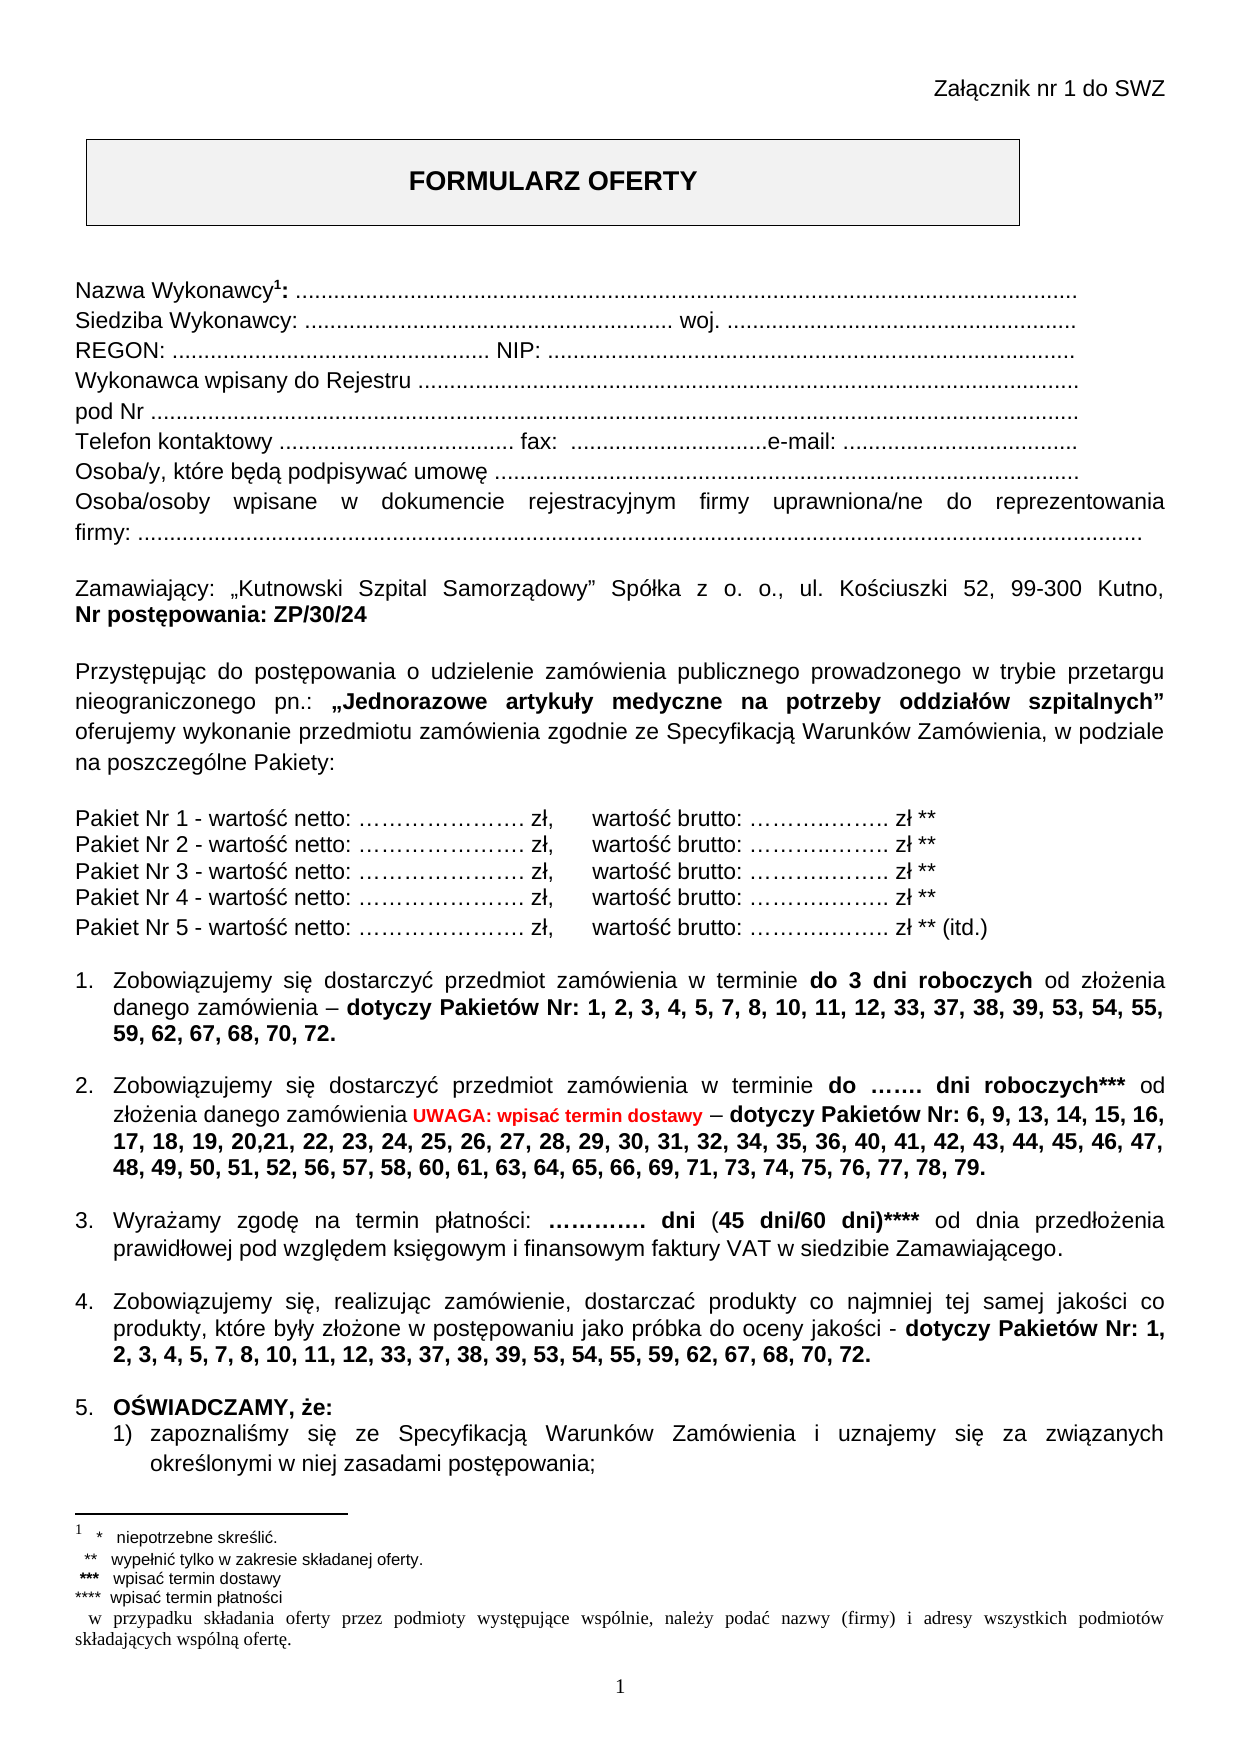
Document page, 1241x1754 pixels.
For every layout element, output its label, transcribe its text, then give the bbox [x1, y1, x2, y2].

text Przystępując do postępowania o udzielenie zamówienia publicznego prowadzonego w trybie przetargu nieograniczonego pn.: „Jednorazowe artykuły medyczne na potrzeby oddziałów szpitalnych” oferujemy wykonanie przedmiotu zamówienia zgodnie ze Specyfikacją Warunków Zamówienia, w podziale na poszczególne Pakiety: [75, 658, 1165, 775]
text Telefon kontaktowy ..................................... fax: ...............................e-mail: ..................................... [75, 428, 1165, 454]
list Zobowiązujemy się, realizując zamówienie, dostarczać produkty co najmniej tej samej jakości co produkty, które były złożone w postępowaniu jako próbka do oceny jakości - dotyczy Pakietów Nr: 1, 2, 3, 4, 5, 7, 8, 10, 11, 12, 33, 37, 38, 39, 53, 54, 55, 59, 62, 67, 68, 70, 72. [75, 1288, 1165, 1367]
table_header FORMULARZ OFERTY [87, 140, 1019, 225]
text Pakiet Nr 3 - wartość netto: …………………. zł, wartość brutto: ………..…….. zł ** [75, 858, 1165, 884]
subtitle Załącznik nr 1 do SWZ [75, 75, 1165, 101]
list Wyrażamy zgodę na termin płatności: …………. dni (45 dni/60 dni)**** od dnia przedłożenia prawidłowej pod względem księgowym i finansowym faktury VAT w siedzibie Zamawiającego. [75, 1207, 1165, 1262]
text Pakiet Nr 2 - wartość netto: …………………. zł, wartość brutto: ………..…….. zł ** [75, 831, 1165, 858]
text Wykonawca wpisany do Rejestru ........................................................................................................ [75, 367, 1165, 394]
list Zobowiązujemy się dostarczyć przedmiot zamówienia w terminie do 3 dni roboczych od złożenia danego zamówienia – dotyczy Pakietów Nr: 1, 2, 3, 4, 5, 7, 8, 10, 11, 12, 33, 37, 38, 39, 53, 54, 55, 59, 62, 67, 68, 70, 72. [75, 967, 1165, 1046]
list Zobowiązujemy się dostarczyć przedmiot zamówienia w terminie do ……. dni roboczych*** od złożenia danego zamówienia UWAGA: wpisać termin dostawy – dotyczy Pakietów Nr: 6, 9, 13, 14, 15, 16, 17, 18, 19, 20,21, 22, 23, 24, 25, 26, 27, 28, 29, 30, 31, 32, 34, 35, 36, 40, 41, 42, 43, 44, 45, 46, 47, 48, 49, 50, 51, 52, 56, 57, 58, 60, 61, 63, 64, 65, 66, 69, 71, 73, 74, 75, 76, 77, 78, 79. [75, 1072, 1165, 1180]
text Pakiet Nr 5 - wartość netto: …………………. zł, wartość brutto: ………..…….. zł ** (itd.) [75, 914, 1165, 941]
text Osoba/y, które będą podpisywać umowę ............................................................................................ [75, 458, 1165, 484]
text Siedziba Wykonawcy: .......................................................... woj. ....................................................... [75, 307, 1165, 333]
text Zamawiający: „Kutnowski Szpital Samorządowy” Spółka z o. o., ul. Kościuszki 52, 99-300 Kutno, Nr postępowania: ZP/30/24 [75, 575, 1165, 628]
text pod Nr .................................................................................................................................................. [75, 398, 1165, 424]
text Osoba/osoby wpisane w dokumencie rejestracyjnym firmy uprawniona/ne do reprezentowania firmy: .............................................................................................................................................................. [75, 488, 1165, 545]
text Pakiet Nr 4 - wartość netto: …………………. zł, wartość brutto: ………..…….. zł ** [75, 884, 1165, 911]
list zapoznaliśmy się ze Specyfikacją Warunków Zamówienia i uznajemy się za związanych określonymi w niej zasadami postępowania; [112, 1420, 1165, 1476]
text Nazwa Wykonawcy: ........................................................................................................................... [75, 277, 1165, 303]
text REGON: .................................................. NIP: ................................................................................... [75, 337, 1165, 363]
text Pakiet Nr 1 - wartość netto: …………………. zł, wartość brutto: ………..…….. zł ** [75, 805, 1165, 831]
list OŚWIADCZAMY, że: [75, 1393, 1165, 1420]
